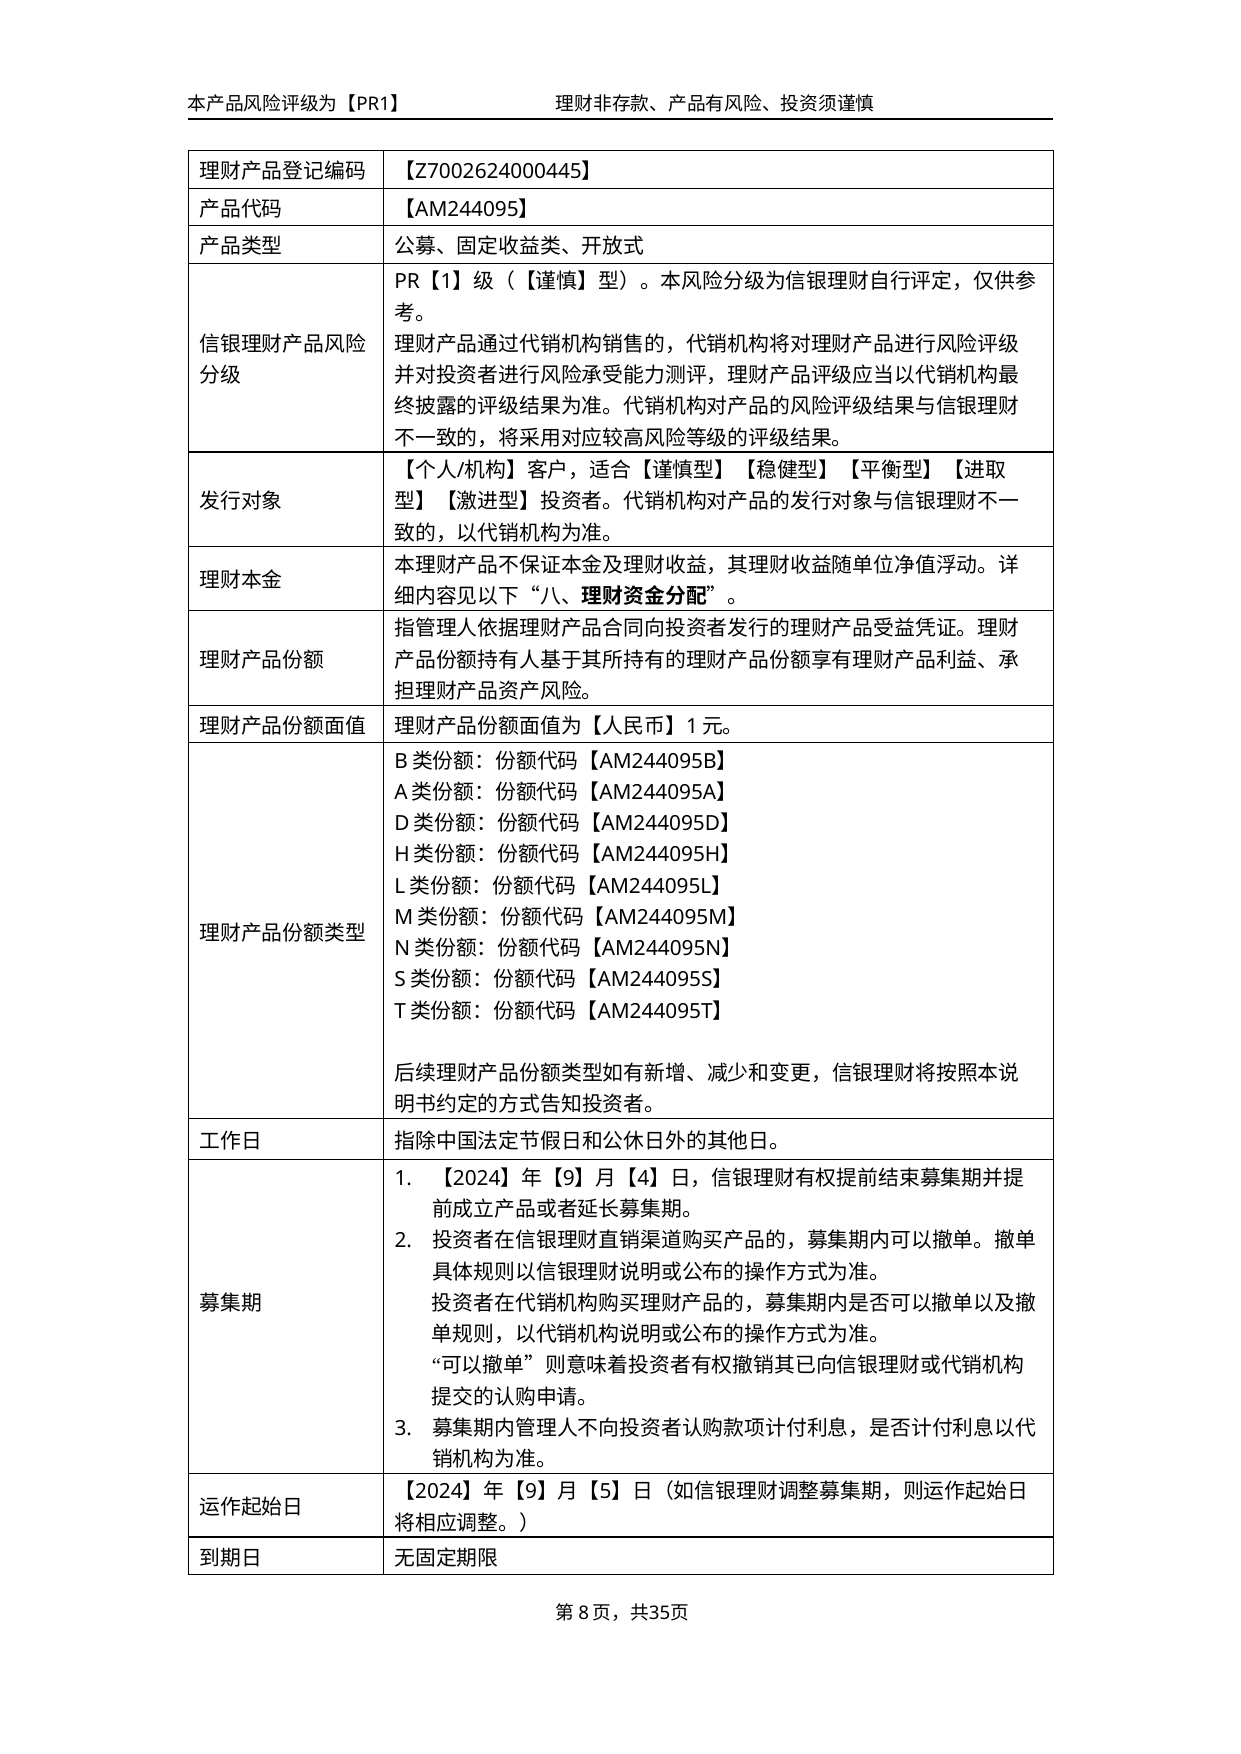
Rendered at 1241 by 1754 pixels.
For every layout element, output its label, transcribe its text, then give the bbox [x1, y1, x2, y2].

table_cell 工作日 [189, 1119, 383, 1159]
table_cell 本理财产品不保证本金及理财收益，其理财收益随单位净值浮动。详细内容见以下“八、理财资金分配”。 [384, 547, 1053, 610]
table_cell B类份额：份额代码【AM244095B】 A类份额：份额代码【AM244095A】 D类份额：份额代码【AM244095D】 H类份额：份额代码【AM244095H】 L类份额：份额代码【AM244095L】 M类份额：份额代码【AM244095M】 N类份额：份额代码【AM244095N】 S类份额：份额代码【AM244095S】 T类份额：份额代码【AM244095T】 后续理财产品份额类型如有新增、减少和变更，信银理财将按照本说明书约定的方式告知投资者。 [384, 743, 1053, 1118]
table_cell 公募、固定收益类、开放式 [384, 226, 1053, 263]
table_cell 理财产品登记编码 [189, 151, 383, 188]
table_cell 无固定期限 [384, 1538, 1053, 1574]
table_cell 理财产品份额类型 [189, 743, 383, 1118]
table_cell 理财本金 [189, 547, 383, 610]
table_cell 【2024】年【9】月【5】日（如信银理财调整募集期，则运作起始日将相应调整。） [384, 1474, 1053, 1536]
table_cell 募集期 [189, 1160, 383, 1473]
table_cell 信银理财产品风险分级 [189, 264, 383, 451]
table_cell 理财产品份额 [189, 611, 383, 704]
table_cell 指管理人依据理财产品合同向投资者发行的理财产品受益凭证。理财产品份额持有人基于其所持有的理财产品份额享有理财产品利益、承担理财产品资产风险。 [384, 611, 1053, 704]
table_cell 运作起始日 [189, 1474, 383, 1536]
table_cell 【Z7002624000445】 [384, 151, 1053, 188]
table_cell 产品代码 [189, 189, 383, 225]
table_cell 【AM244095】 [384, 189, 1053, 225]
table_cell 发行对象 [189, 453, 383, 546]
table_cell 【2024】年【9】月【4】日，信银理财有权提前结束募集期并提前成立产品或者延长募集期。 投资者在信银理财直销渠道购买产品的，募集期内可以撤单。撤单具体规则以信银理财说明或公布的操作方式为准。 投资者在代销机构购买理财产品的，募集期内是否可以撤单以及撤单规则，以代销机构说明或公布的操作方式为准。 “可以撤单”则意味着投资者有权撤销其已向信银理财或代销机构提交的认购申请。 募集期内管理人不向投资者认购款项计付利息，是否计付利息以代销机构为准。 [384, 1160, 1053, 1473]
table_cell 到期日 [189, 1538, 383, 1574]
table_cell PR【1】级（【谨慎】型）。本风险分级为信银理财自行评定，仅供参考。 理财产品通过代销机构销售的，代销机构将对理财产品进行风险评级并对投资者进行风险承受能力测评，理财产品评级应当以代销机构最终披露的评级结果为准。代销机构对产品的风险评级结果与信银理财不一致的，将采用对应较高风险等级的评级结果。 [384, 264, 1053, 451]
table_cell 【个人/机构】客户，适合【谨慎型】【稳健型】【平衡型】【进取型】【激进型】投资者。代销机构对产品的发行对象与信银理财不一致的，以代销机构为准。 [384, 453, 1053, 546]
table_cell 产品类型 [189, 226, 383, 263]
table_cell 指除中国法定节假日和公休日外的其他日。 [384, 1119, 1053, 1159]
table_cell 理财产品份额面值 [189, 706, 383, 742]
table_cell 理财产品份额面值为【人民币】1元。 [384, 706, 1053, 742]
